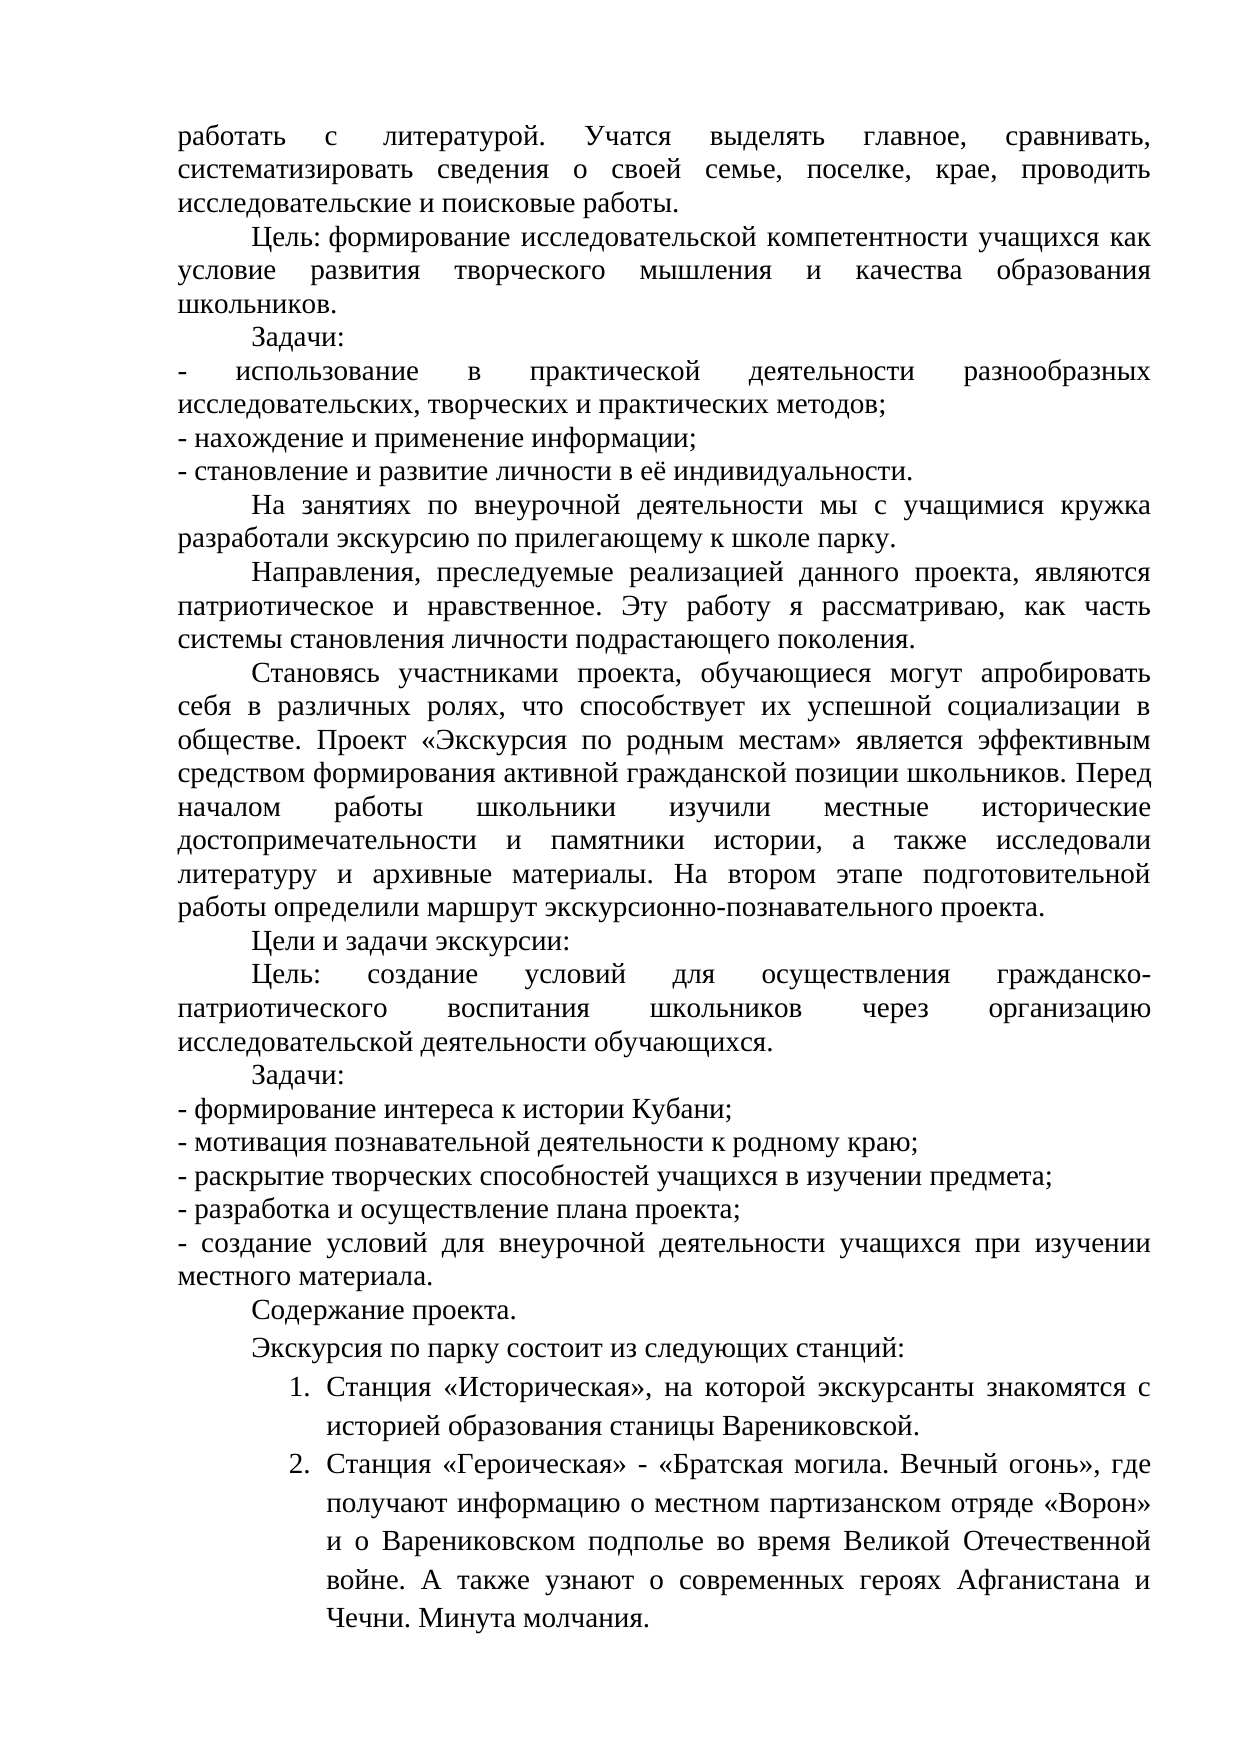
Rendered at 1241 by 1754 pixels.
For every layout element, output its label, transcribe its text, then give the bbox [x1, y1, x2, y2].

text - формирование интереса к истории Кубани; [177, 1091, 1152, 1124]
text На занятиях по внеурочной деятельности мы с учащимися кружка разработали экскурсию по прилегающему к школе парку. [177, 487, 1152, 554]
text - становление и развитие личности в её индивидуальности. [177, 453, 1152, 487]
text - создание условий для внеурочной деятельности учащихся при изучении местного материала. [177, 1225, 1152, 1292]
text Содержание проекта. [177, 1292, 1152, 1326]
text Задачи: [177, 319, 1152, 353]
text - нахождение и применение информации; [177, 420, 1152, 453]
text Экскурсия по парку состоит из следующих станций: [177, 1331, 1152, 1364]
text Цель: формирование исследовательской компетентности учащихся как условие развития творческого мышления и качества образования школьников. [177, 219, 1152, 319]
text Цель: создание условий для осуществления гражданско-патриотического воспитания школьников через организацию исследовательской деятельности обучающихся. [177, 957, 1152, 1057]
text Цели и задачи экскурсии: [177, 923, 1152, 957]
list Станция «Героическая» - «Братская могила. Вечный огонь», где получают информацию о местном партизанском отряде «Ворон» и о Варениковском подполье во время Великой Отечественной войне. А также узнают о современных героях Афганистана и Чечни. Минута молчания. [288, 1446, 1152, 1634]
text - использование в практической деятельности разнообразных исследовательских, творческих и практических методов; [177, 353, 1152, 420]
text - раскрытие творческих способностей учащихся в изучении предмета; [177, 1158, 1152, 1191]
text - разработка и осуществление плана проекта; [177, 1191, 1152, 1225]
text Становясь участниками проекта, обучающиеся могут апробировать себя в различных ролях, что способствует их успешной социализации в обществе. Проект «Экскурсия по родным местам» является эффективным средством формирования активной гражданской позиции школьников. Перед началом работы школьники изучили местные исторические достопримечательности и памятники истории, а также исследовали литературу и архивные материалы. На втором этапе подготовительной работы определили маршрут экскурсионно-познавательного проекта. [177, 655, 1152, 923]
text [177, 118, 1152, 219]
text - мотивация познавательной деятельности к родному краю; [177, 1124, 1152, 1158]
text Задачи: [177, 1057, 1152, 1091]
text Направления, преследуемые реализацией данного проекта, являются патриотическое и нравственное. Эту работу я рассматриваю, как часть системы становления личности подрастающего поколения. [177, 554, 1152, 655]
list Станция «Историческая», на которой экскурсанты знакомятся с историей образования станицы Варениковской. [288, 1369, 1152, 1441]
